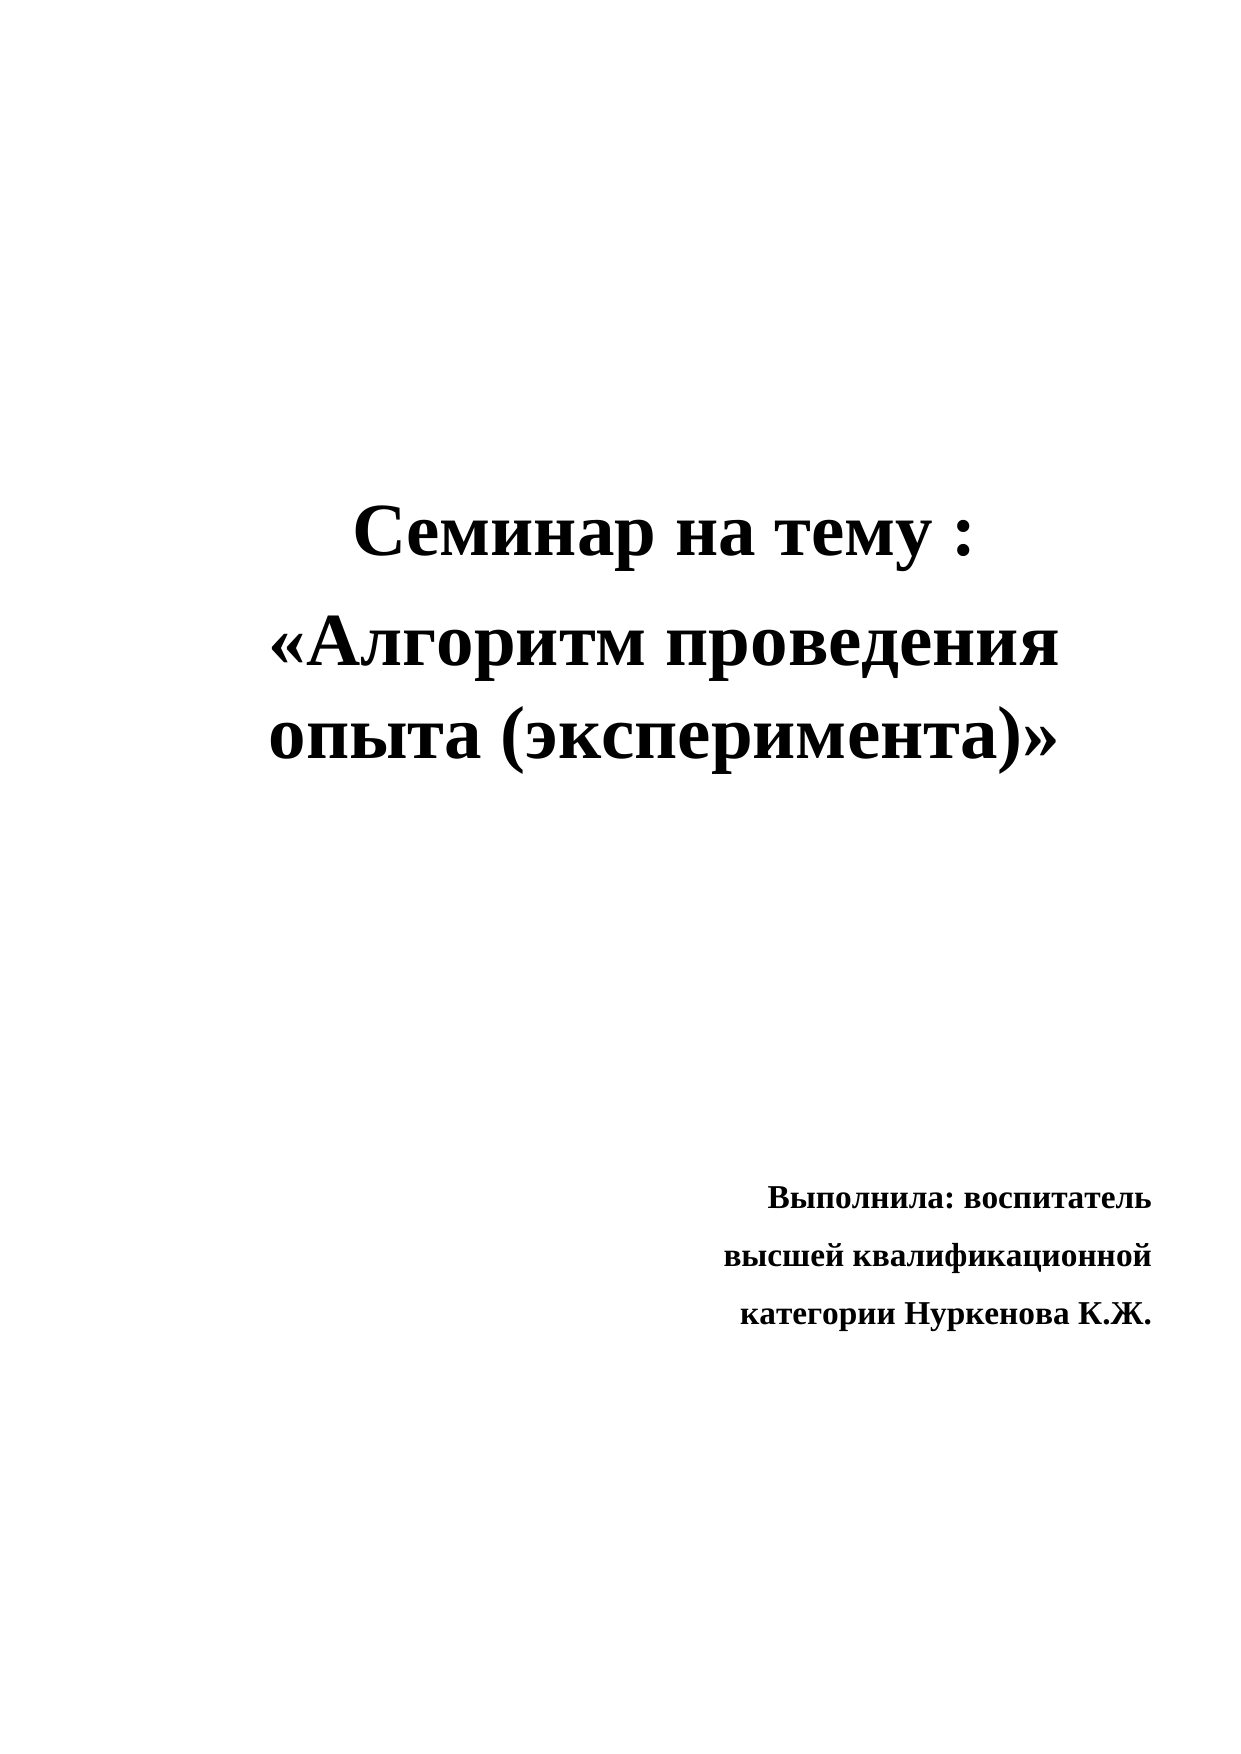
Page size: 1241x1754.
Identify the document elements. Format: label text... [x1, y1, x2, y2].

text «Алгоритм проведения опыта (эксперимента)» [177, 595, 1152, 774]
text Семинар на тему : [177, 485, 1152, 571]
text категории Нуркенова К.Ж. [177, 1293, 1152, 1331]
text Выполнила: воспитатель [177, 1177, 1152, 1215]
text высшей квалификационной [177, 1235, 1152, 1273]
